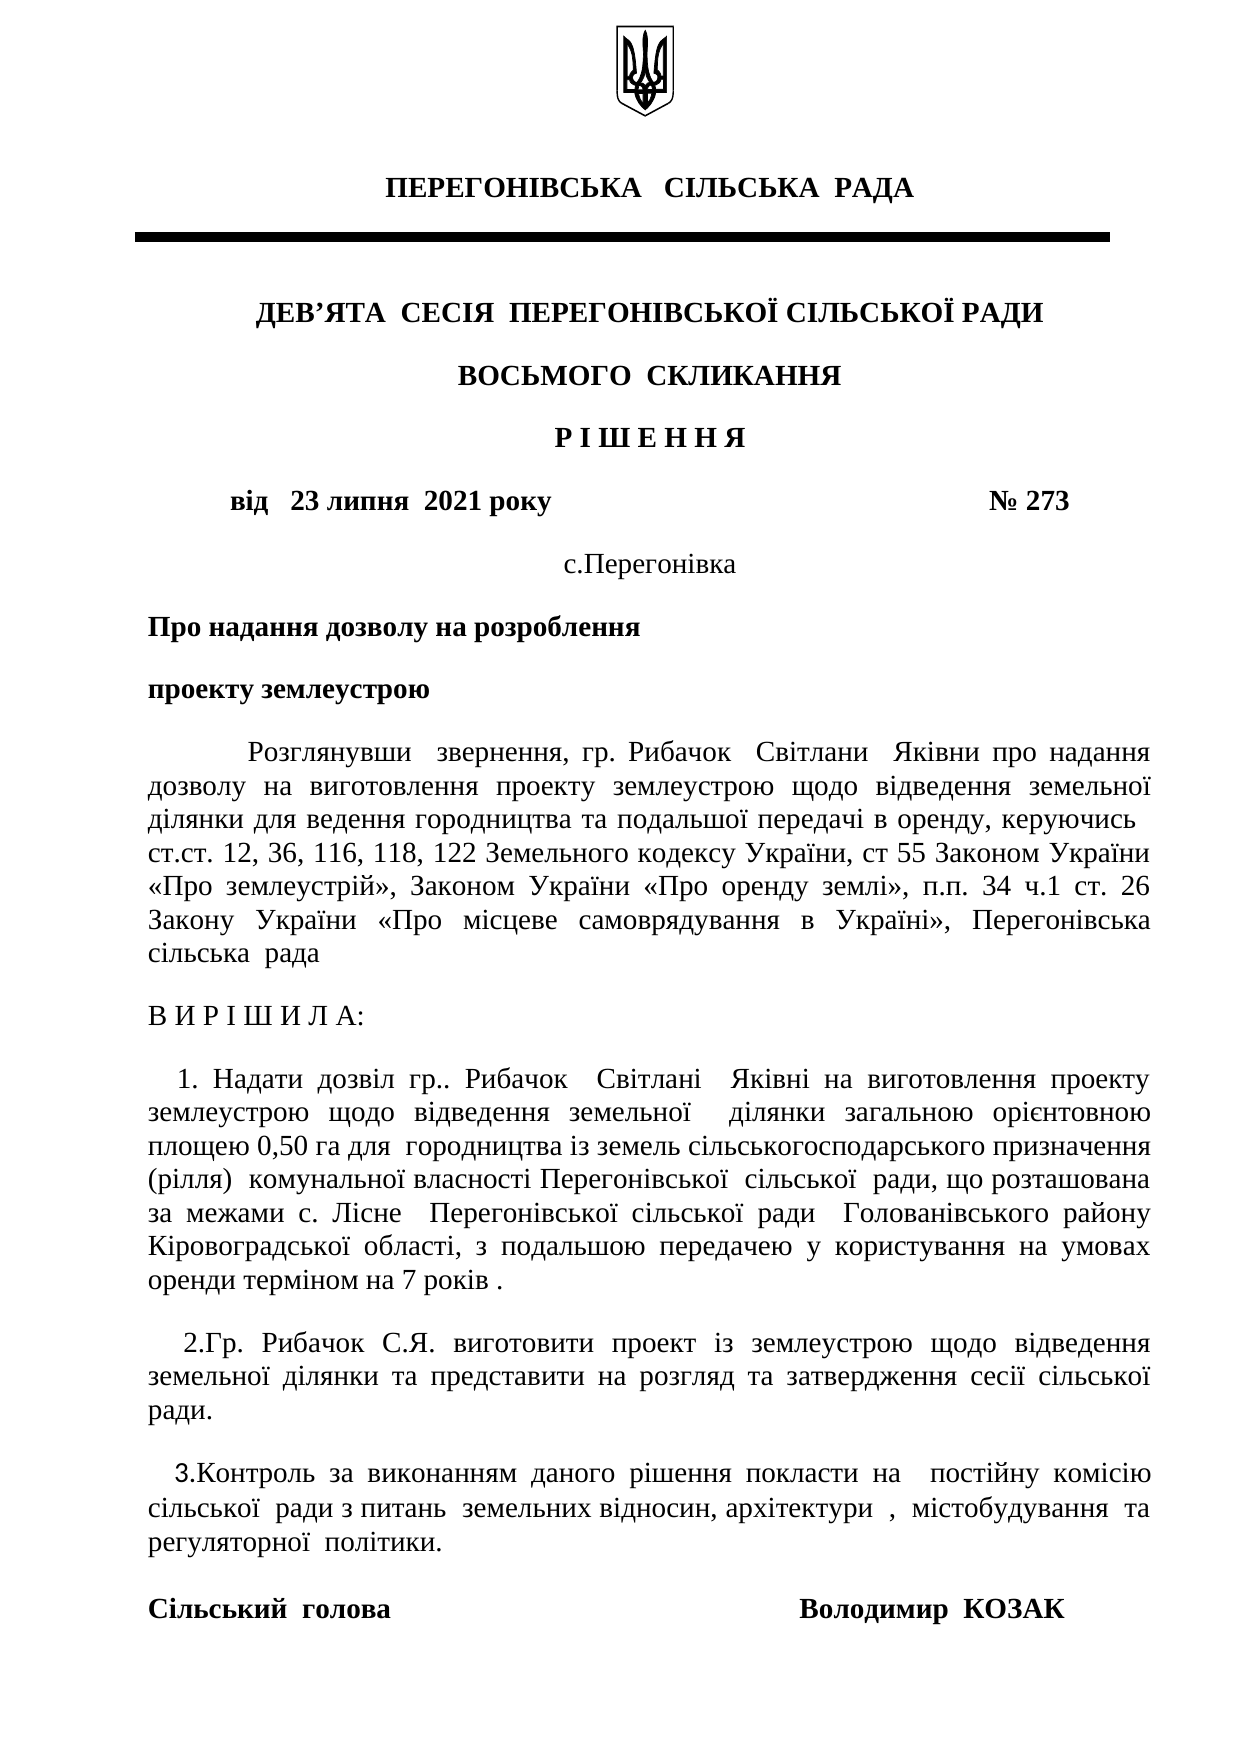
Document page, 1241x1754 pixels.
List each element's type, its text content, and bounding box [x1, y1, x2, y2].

text 2.Гр. Рибачок С.Я. виготовити проект із землеустрою щодо відведення земельної ділянки та представити на розгляд та затвердження сесії сільської ради. [148, 1325, 1152, 1425]
text В И Р І Ш И Л А: [148, 998, 1152, 1032]
text від 23 липня 2021 року № 273 [148, 483, 1152, 517]
text ДЕВ’ЯТА СЕСІЯ ПЕРЕГОНІВСЬКОЇ СІЛЬСЬКОЇ РАДИ [148, 295, 1152, 329]
text Розглянувши звернення, гр. Рибачок Світлани Яківни про надання дозволу на виготовлення проекту землеустрою щодо відведення земельної ділянки для ведення городництва та подальшої передачі в оренду, керуючись ст.ст. 12, 36, 116, 118, 122 Земельного кодексу України, ст 55 Законом України «Про землеустрій», Законом України «Про оренду землі», п.п. 34 ч.1 ст. 26 Закону України «Про місцеве самоврядування в Україні», Перегонівська сільська рада [148, 734, 1152, 969]
text ПЕРЕГОНІВСЬКА СІЛЬСЬКА РАДА [148, 170, 1152, 203]
text ВОСЬМОГО СКЛИКАННЯ [148, 358, 1152, 391]
text Сільський голова Володимир КОЗАК [148, 1591, 1152, 1624]
text 1. Надати дозвіл гр.. Рибачок Світлані Яківні на виготовлення проекту землеустрою щодо відведення земельної ділянки загальною орієнтовною площею 0,50 га для городництва із земель сільськогосподарського призначення (рілля) комунальної власності Перегонівської сільської ради, що розташована за межами с. Лісне Перегонівської сільської ради Голованівського району Кіровоградської області, з подальшою передачею у користування на умовах оренди терміном на 7 років . [148, 1061, 1152, 1296]
text с.Перегонівка [148, 546, 1152, 579]
text 3.Контроль за виконанням даного рішення покласти на постійну комісію сільської ради з питань земельних відносин, архітектури , містобудування та регуляторної політики. [148, 1454, 1152, 1557]
text проекту землеустрою [148, 671, 1152, 705]
text Про надання дозволу на розроблення [148, 609, 1152, 642]
text Р І Ш Е Н Н Я [148, 421, 1152, 454]
